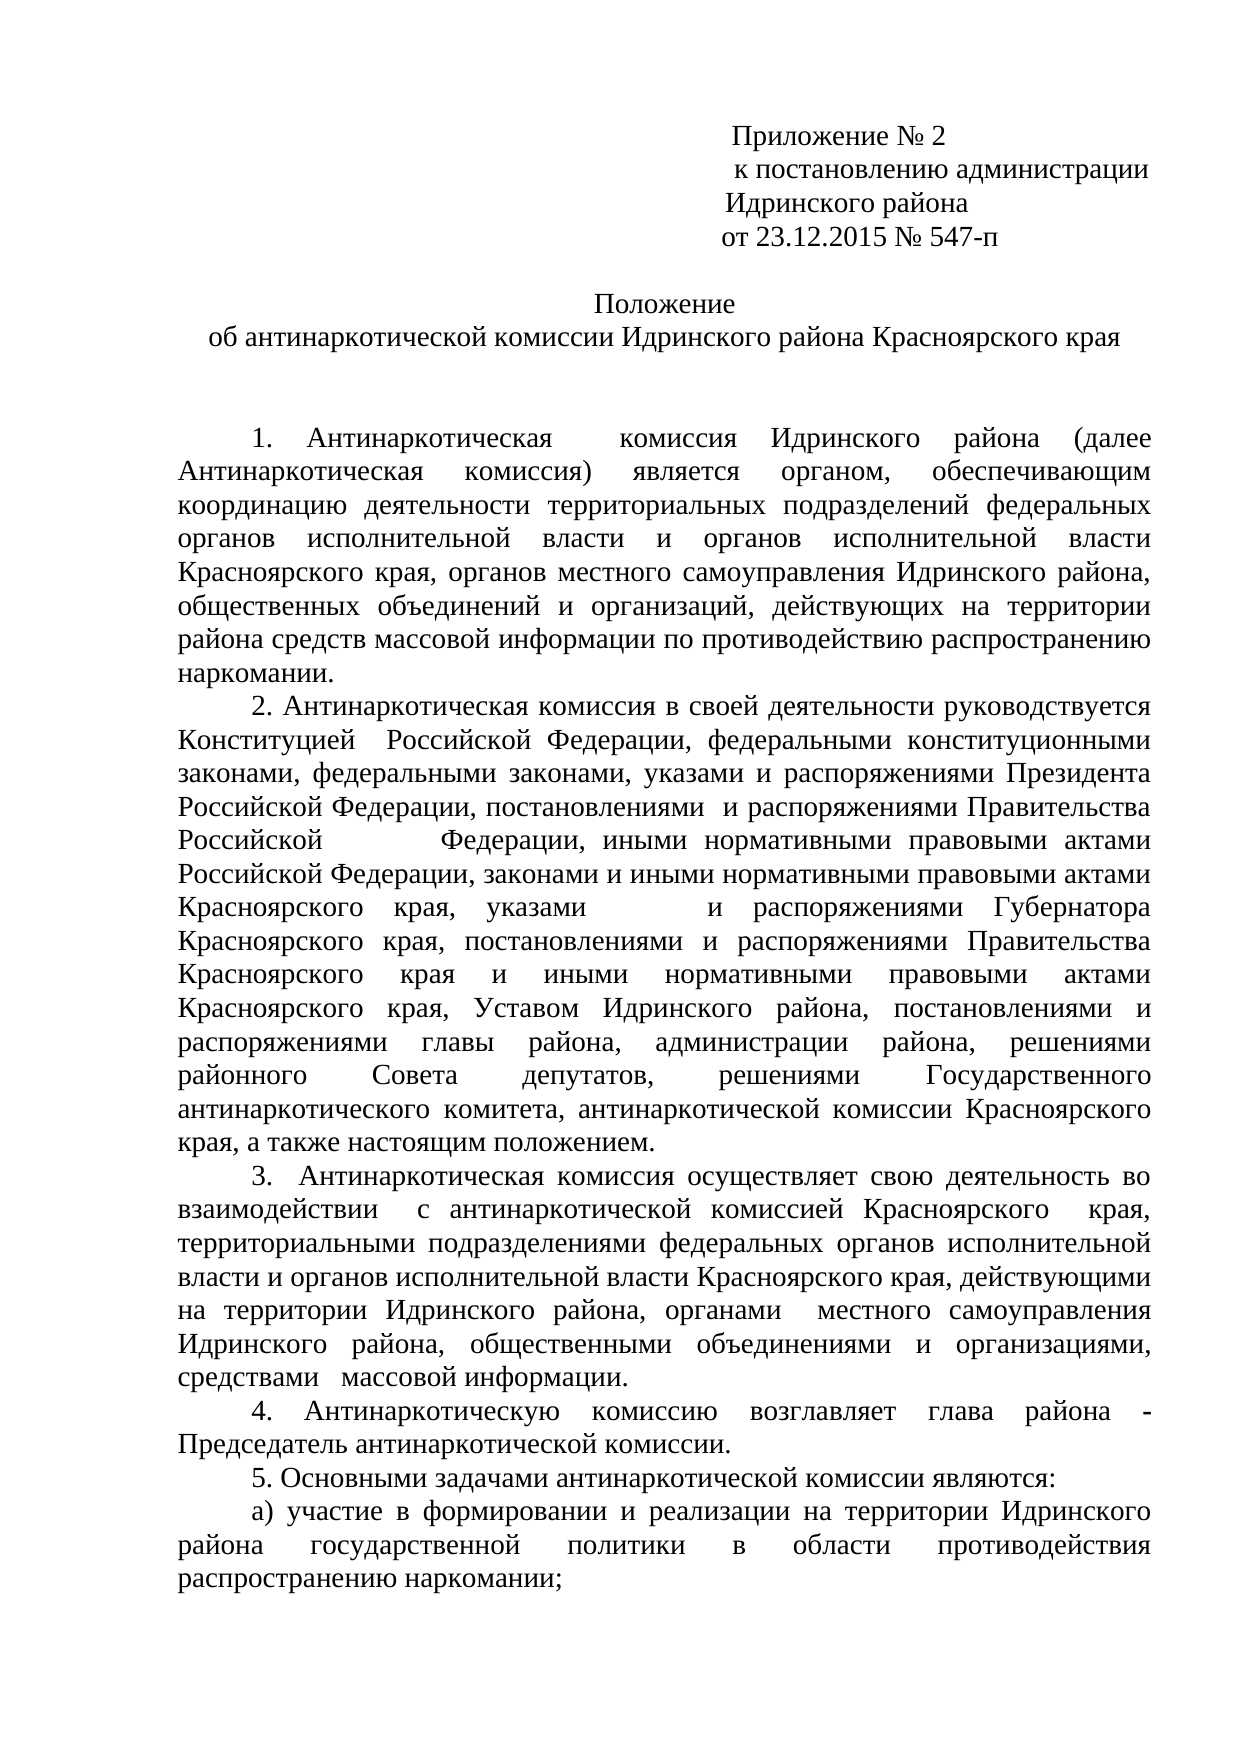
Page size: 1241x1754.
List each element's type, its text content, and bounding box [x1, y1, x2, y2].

text 1. Антинаркотическая комиссия Идринского района (далее Антинаркотическая комиссия) является органом, обеспечивающим координацию деятельности территориальных подразделений федеральных органов исполнительной власти и органов исполнительной власти Красноярского края, органов местного самоуправления Идринского района, общественных объединений и организаций, действующих на территории района средств массовой информации по противодействию распространению наркомании. [177, 420, 1152, 688]
text об антинаркотической комиссии Идринского района Красноярского края [177, 319, 1152, 353]
text от 23.12.2015 № 547-п [177, 219, 1152, 252]
text к постановлению администрации [177, 152, 1152, 185]
text Приложение № 2 [177, 118, 1152, 152]
text 3. Антинаркотическая комиссия осуществляет свою деятельность во взаимодействии с антинаркотической комиссией Красноярского края, территориальными подразделениями федеральных органов исполнительной власти и органов исполнительной власти Красноярского края, действующими на территории Идринского района, органами местного самоуправления Идринского района, общественными объединениями и организациями, средствами массовой информации. [177, 1158, 1152, 1393]
text Положение [177, 286, 1152, 319]
text а) участие в формировании и реализации на территории Идринского района государственной политики в области противодействия распространению наркомании; [177, 1493, 1152, 1594]
text 2. Антинаркотическая комиссия в своей деятельности руководствуется Конституцией Российской Федерации, федеральными конституционными законами, федеральными законами, указами и распоряжениями Президента Российской Федерации, постановлениями и распоряжениями Правительства Российской Федерации, иными нормативными правовыми актами Российской Федерации, законами и иными нормативными правовыми актами Красноярского края, указами и распоряжениями Губернатора Красноярского края, постановлениями и распоряжениями Правительства Красноярского края и иными нормативными правовыми актами Красноярского края, Уставом Идринского района, постановлениями и распоряжениями главы района, администрации района, решениями районного Совета депутатов, решениями Государственного антинаркотического комитета, антинаркотической комиссии Красноярского края, а также настоящим положением. [177, 688, 1152, 1158]
text Идринского района [177, 185, 1152, 219]
text 4. Антинаркотическую комиссию возглавляет глава района - Председатель антинаркотической комиссии. [177, 1393, 1152, 1460]
text 5. Основными задачами антинаркотической комиссии являются: [177, 1460, 1152, 1493]
